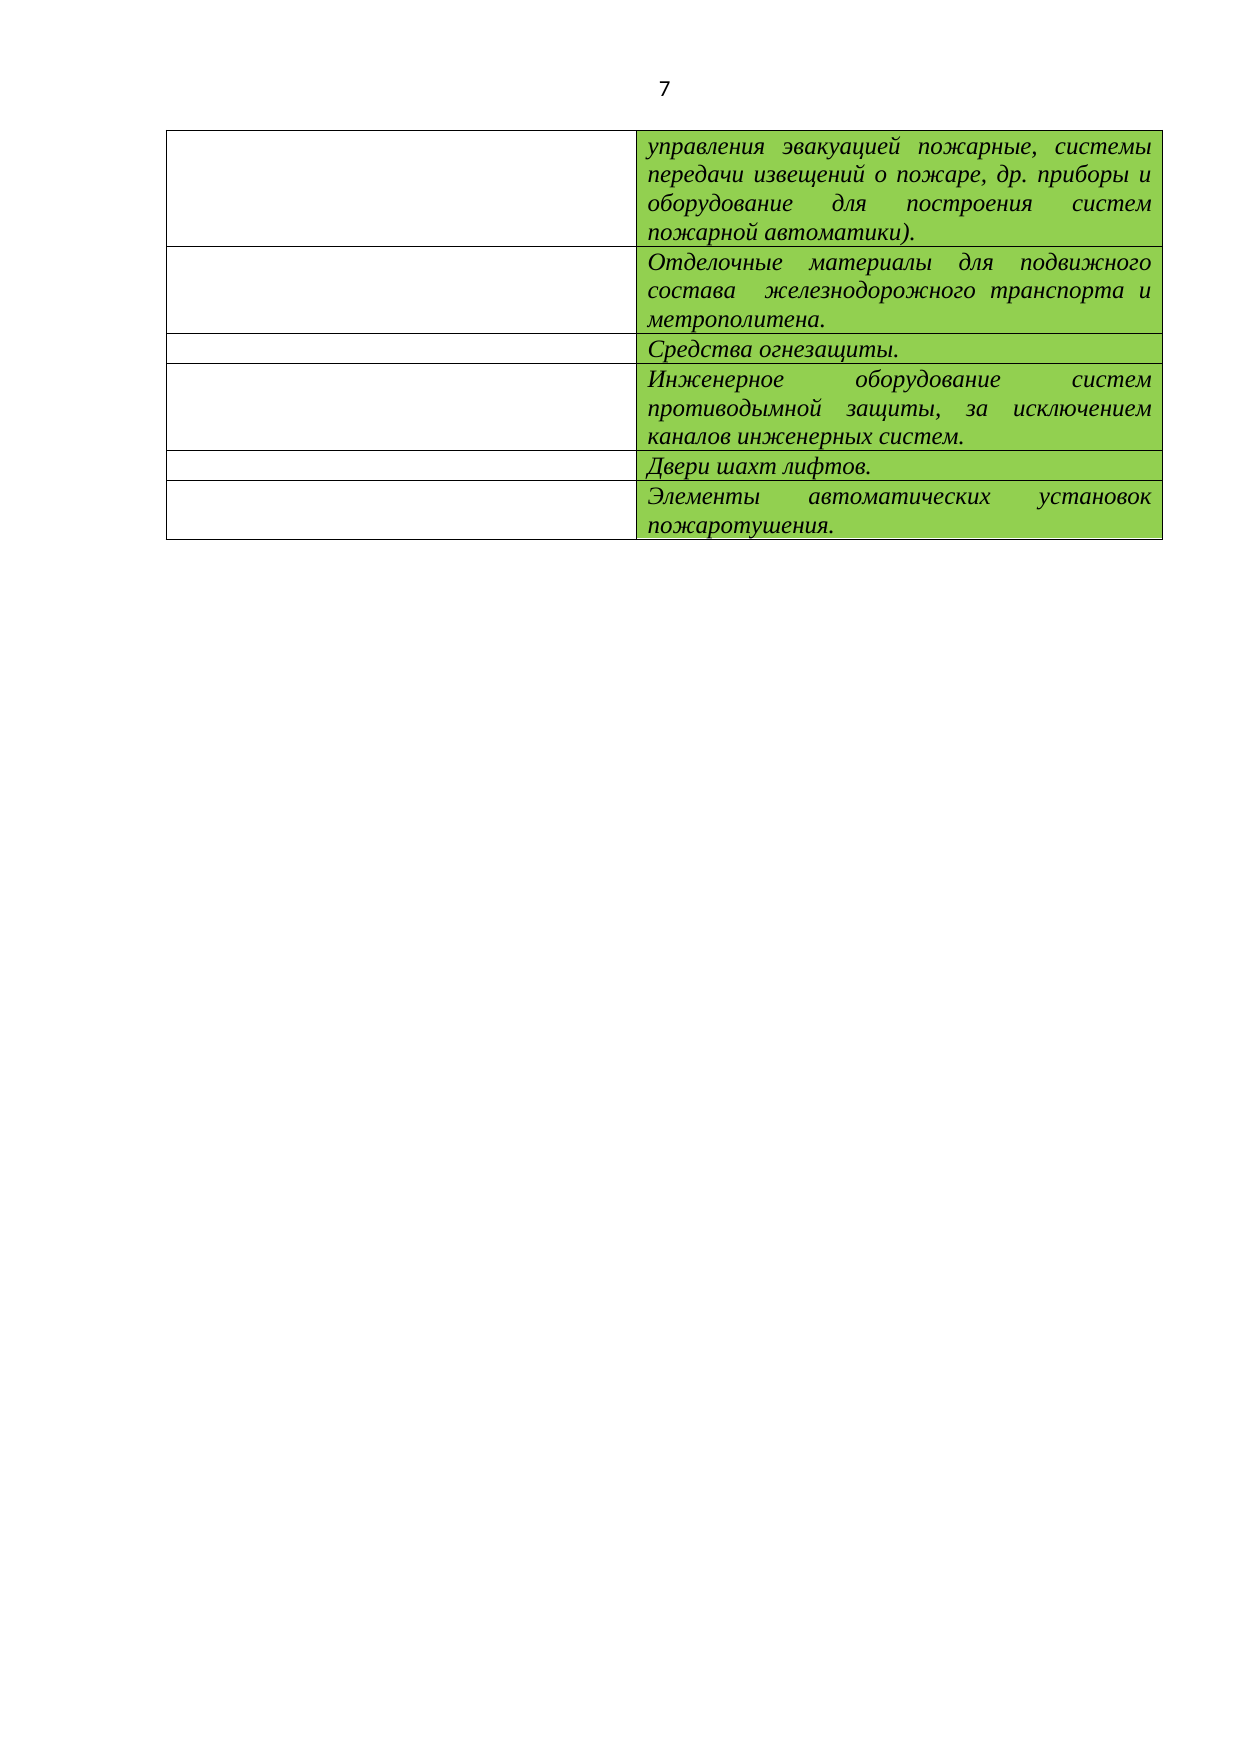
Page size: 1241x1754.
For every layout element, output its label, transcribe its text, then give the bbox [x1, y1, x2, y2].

table_cell [167, 334, 636, 363]
table_cell Отделочные материалы для подвижного состава железнодорожного транспорта и метрополитена. [637, 247, 1162, 333]
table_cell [637, 131, 1162, 246]
table_cell [167, 451, 636, 480]
table_cell Двери шахт лифтов. [637, 451, 1162, 480]
table_cell Инженерное оборудование систем противодымной защиты, за исключением каналов инженерных систем. [637, 364, 1162, 450]
table_cell [167, 247, 636, 333]
table_cell [167, 131, 636, 246]
table_cell Элементы автоматических установок пожаротушения. [637, 481, 1162, 538]
table_cell [167, 364, 636, 450]
table_cell [167, 481, 636, 538]
table_cell Средства огнезащиты. [637, 334, 1162, 363]
